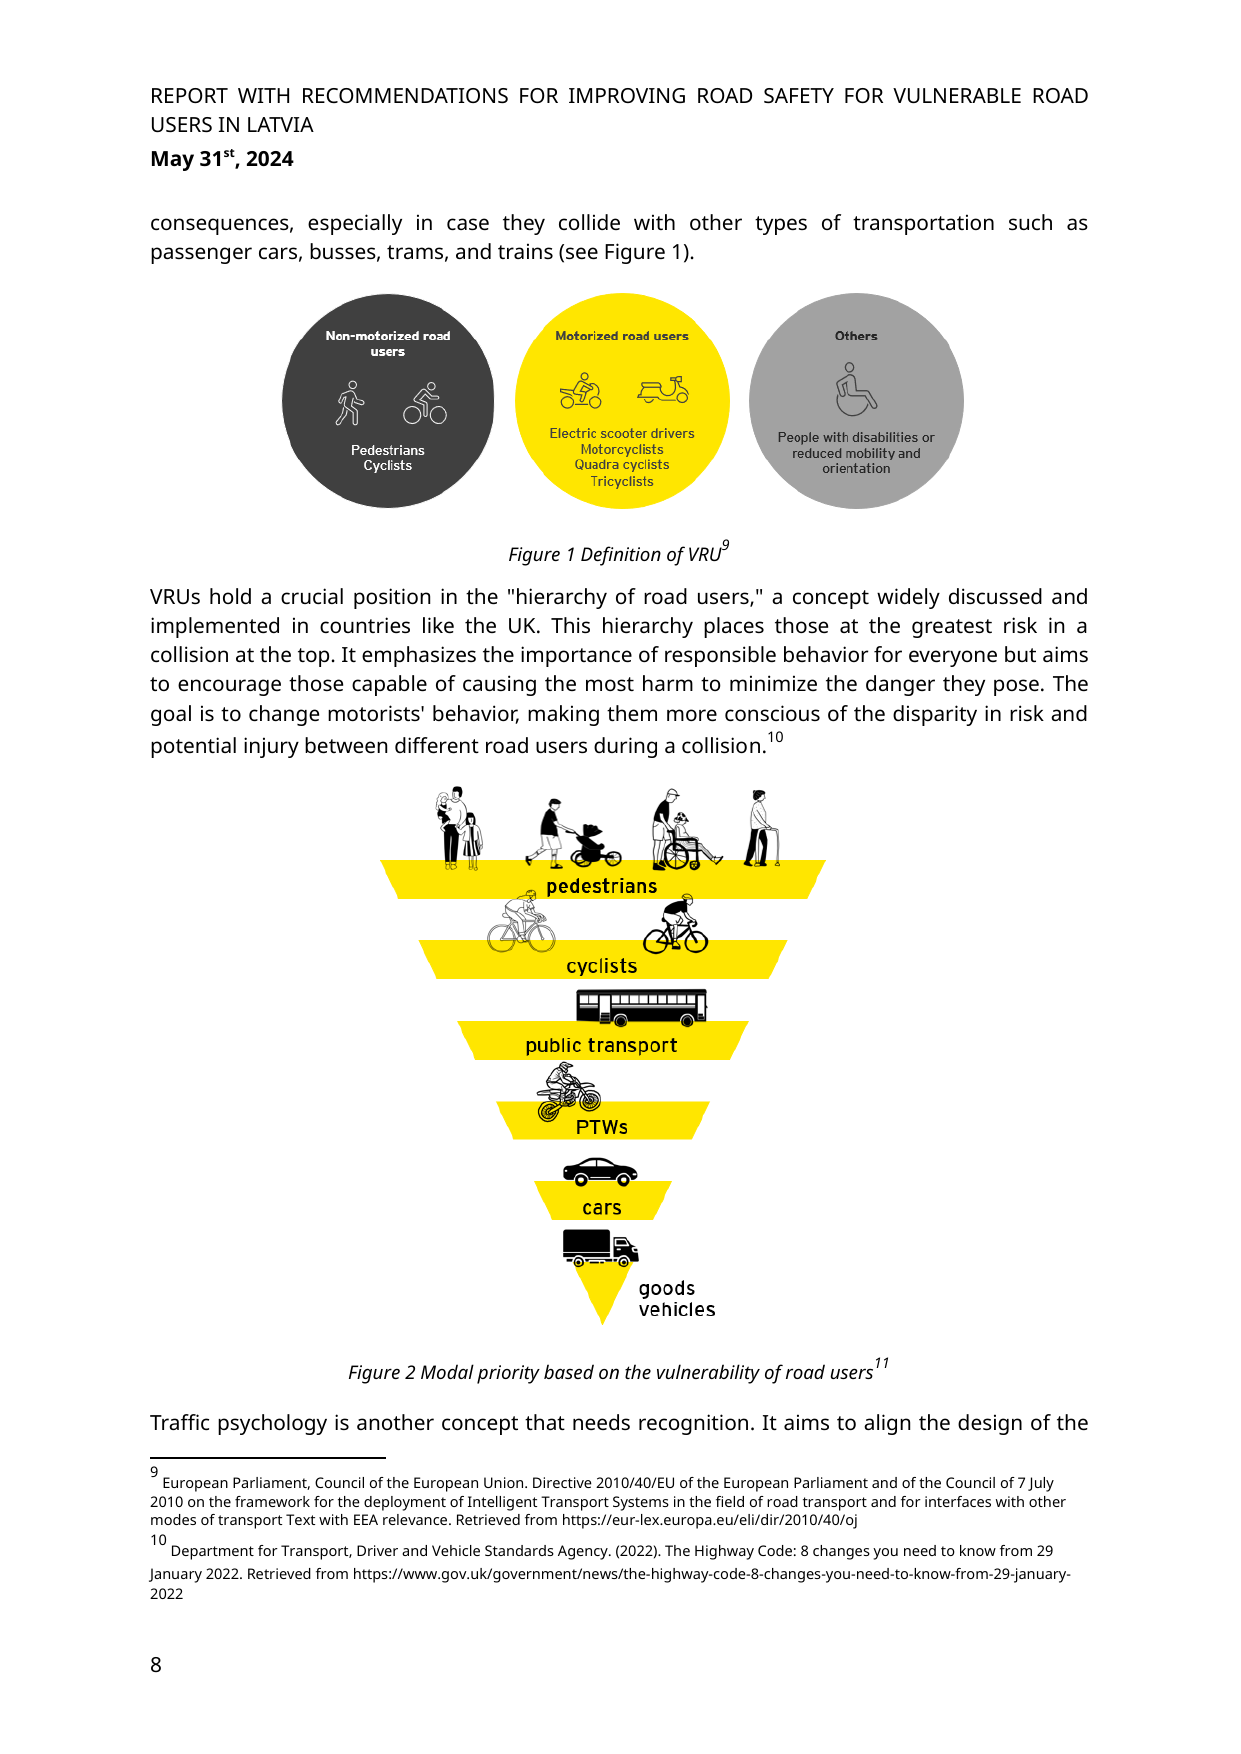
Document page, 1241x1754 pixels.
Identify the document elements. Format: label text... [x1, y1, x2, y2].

picture [347, 761, 893, 1341]
text VRUs hold a crucial position in the "hierarchy of road users," a concept widely discussed and implemented in countries like the UK. This hierarchy places those at the greatest risk in a collision at the top. It emphasizes the importance of responsible behavior for everyone but aims to encourage those capable of causing the most harm to minimize the danger they pose. The goal is to change motorists' behavior, making them more conscious of the disparity in risk and potential injury between different road users during a collision. [150, 581, 1090, 761]
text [150, 1408, 1090, 1437]
text Figure 1 Definition of VRU [150, 535, 1090, 569]
picture [240, 280, 1000, 520]
text Figure 2 Modal priority based on the vulnerability of road users [150, 1353, 1090, 1387]
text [150, 207, 1090, 266]
